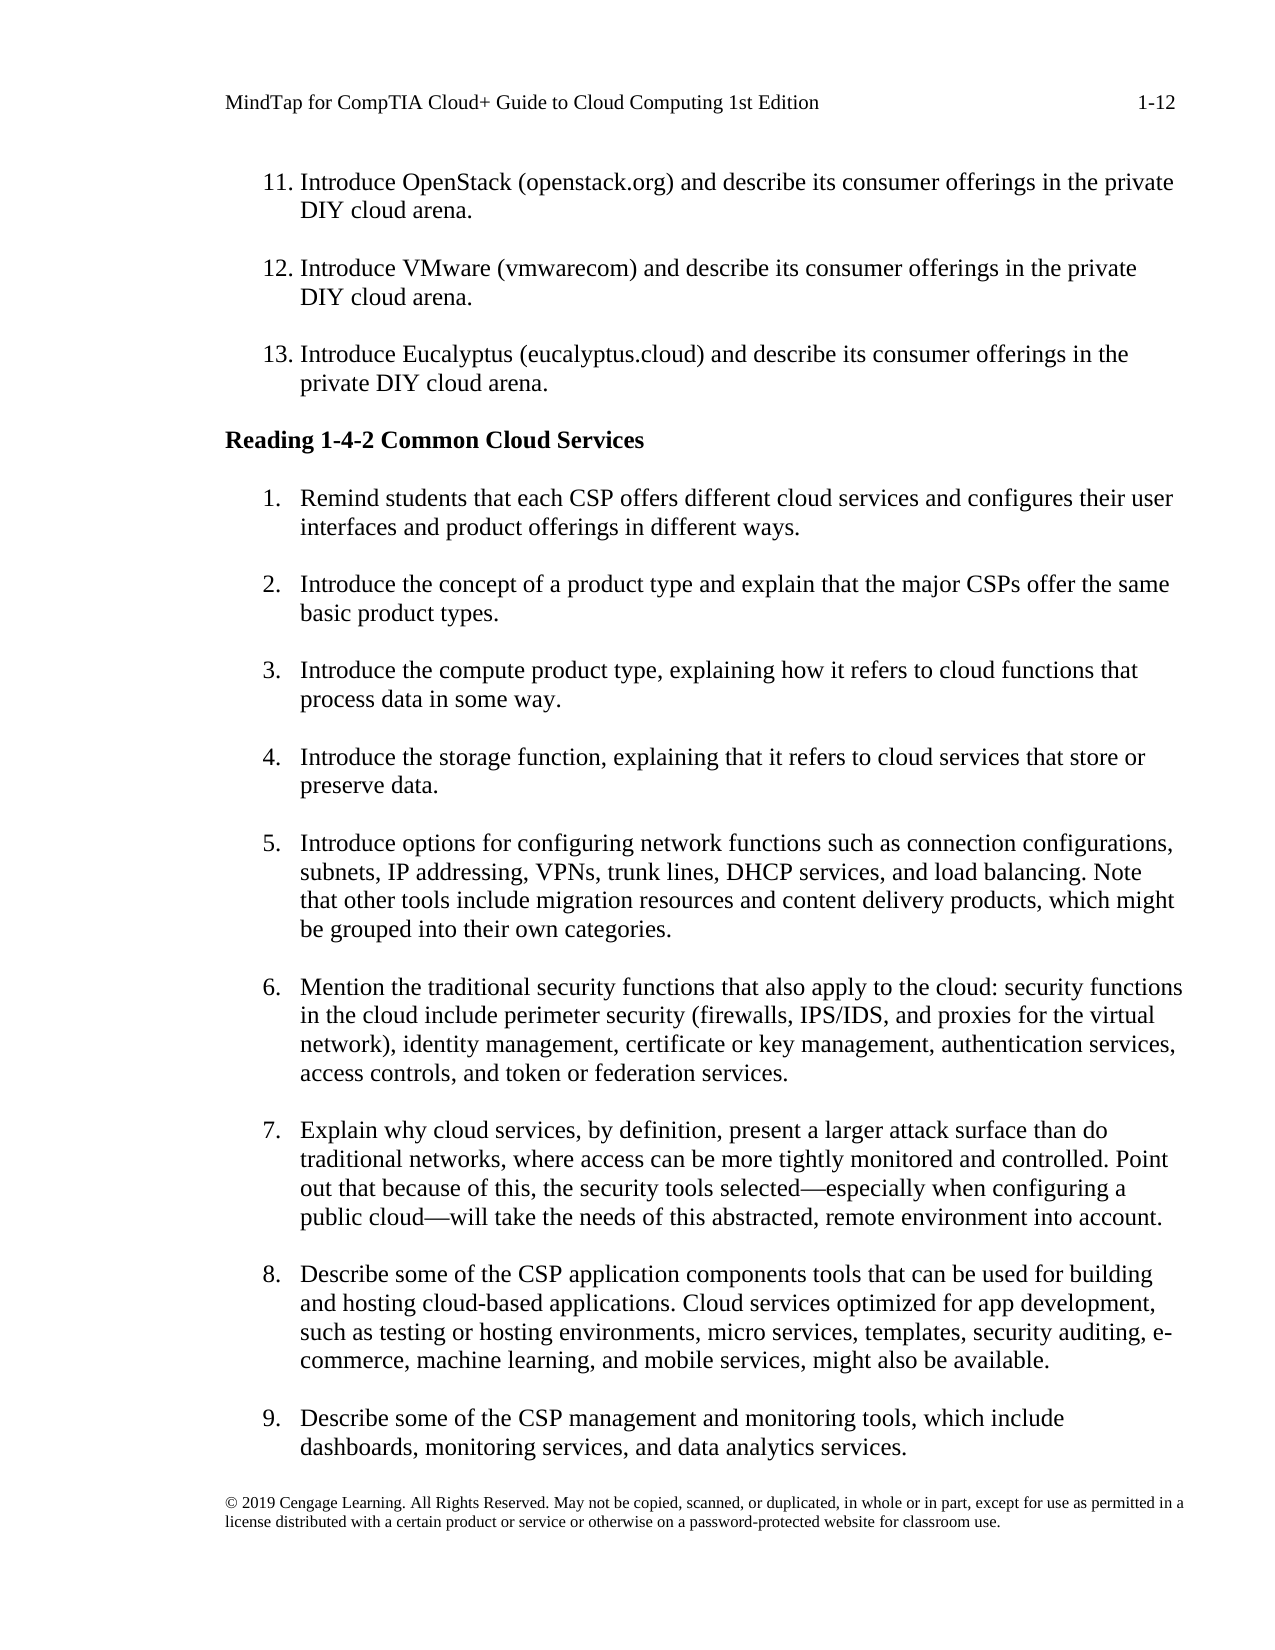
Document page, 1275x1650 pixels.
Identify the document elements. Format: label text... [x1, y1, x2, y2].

list Mention the traditional security functions that also apply to the cloud: security functions in the cloud include perimeter security (firewalls, IPS/IDS, and proxies for the virtual network), identity management, certificate or key management, authentication services, access controls, and token or federation services. [262, 972, 1185, 1087]
list Introduce VMware (vmwarecom) and describe its consumer offerings in the private DIY cloud arena. [262, 253, 1185, 311]
list Introduce the compute product type, explaining how it refers to cloud functions that process data in some way. [262, 656, 1185, 713]
list Introduce Eucalyptus (eucalyptus.cloud) and describe its consumer offerings in the private DIY cloud arena. [262, 339, 1185, 397]
text Reading 1-4-2 Common Cloud Services [225, 426, 1185, 454]
list Introduce OpenStack (openstack.org) and describe its consumer offerings in the private DIY cloud arena. [262, 167, 1185, 224]
list Introduce the concept of a product type and explain that the major CSPs offer the same basic product types. [262, 569, 1185, 627]
list Describe some of the CSP application components tools that can be used for building and hosting cloud-based applications. Cloud services optimized for app development, such as testing or hosting environments, micro services, templates, security auditing, e-commerce, machine learning, and mobile services, might also be available. [262, 1259, 1185, 1374]
list Introduce the storage function, explaining that it refers to cloud services that store or preserve data. [262, 742, 1185, 799]
list Remind students that each CSP offers different cloud services and configures their user interfaces and product offerings in different ways. [262, 483, 1185, 541]
list Explain why cloud services, by definition, present a larger attack surface than do traditional networks, where access can be more tightly monitored and controlled. Point out that because of this, the security tools selected—especially when configuring a public cloud—will take the needs of this abstracted, remote environment into account. [262, 1116, 1185, 1231]
list Describe some of the CSP management and monitoring tools, which include dashboards, monitoring services, and data analytics services. [262, 1403, 1185, 1461]
list Introduce options for configuring network functions such as connection configurations, subnets, IP addressing, VPNs, trunk lines, DHCP services, and load balancing. Note that other tools include migration resources and content delivery products, which might be grouped into their own categories. [262, 828, 1185, 943]
